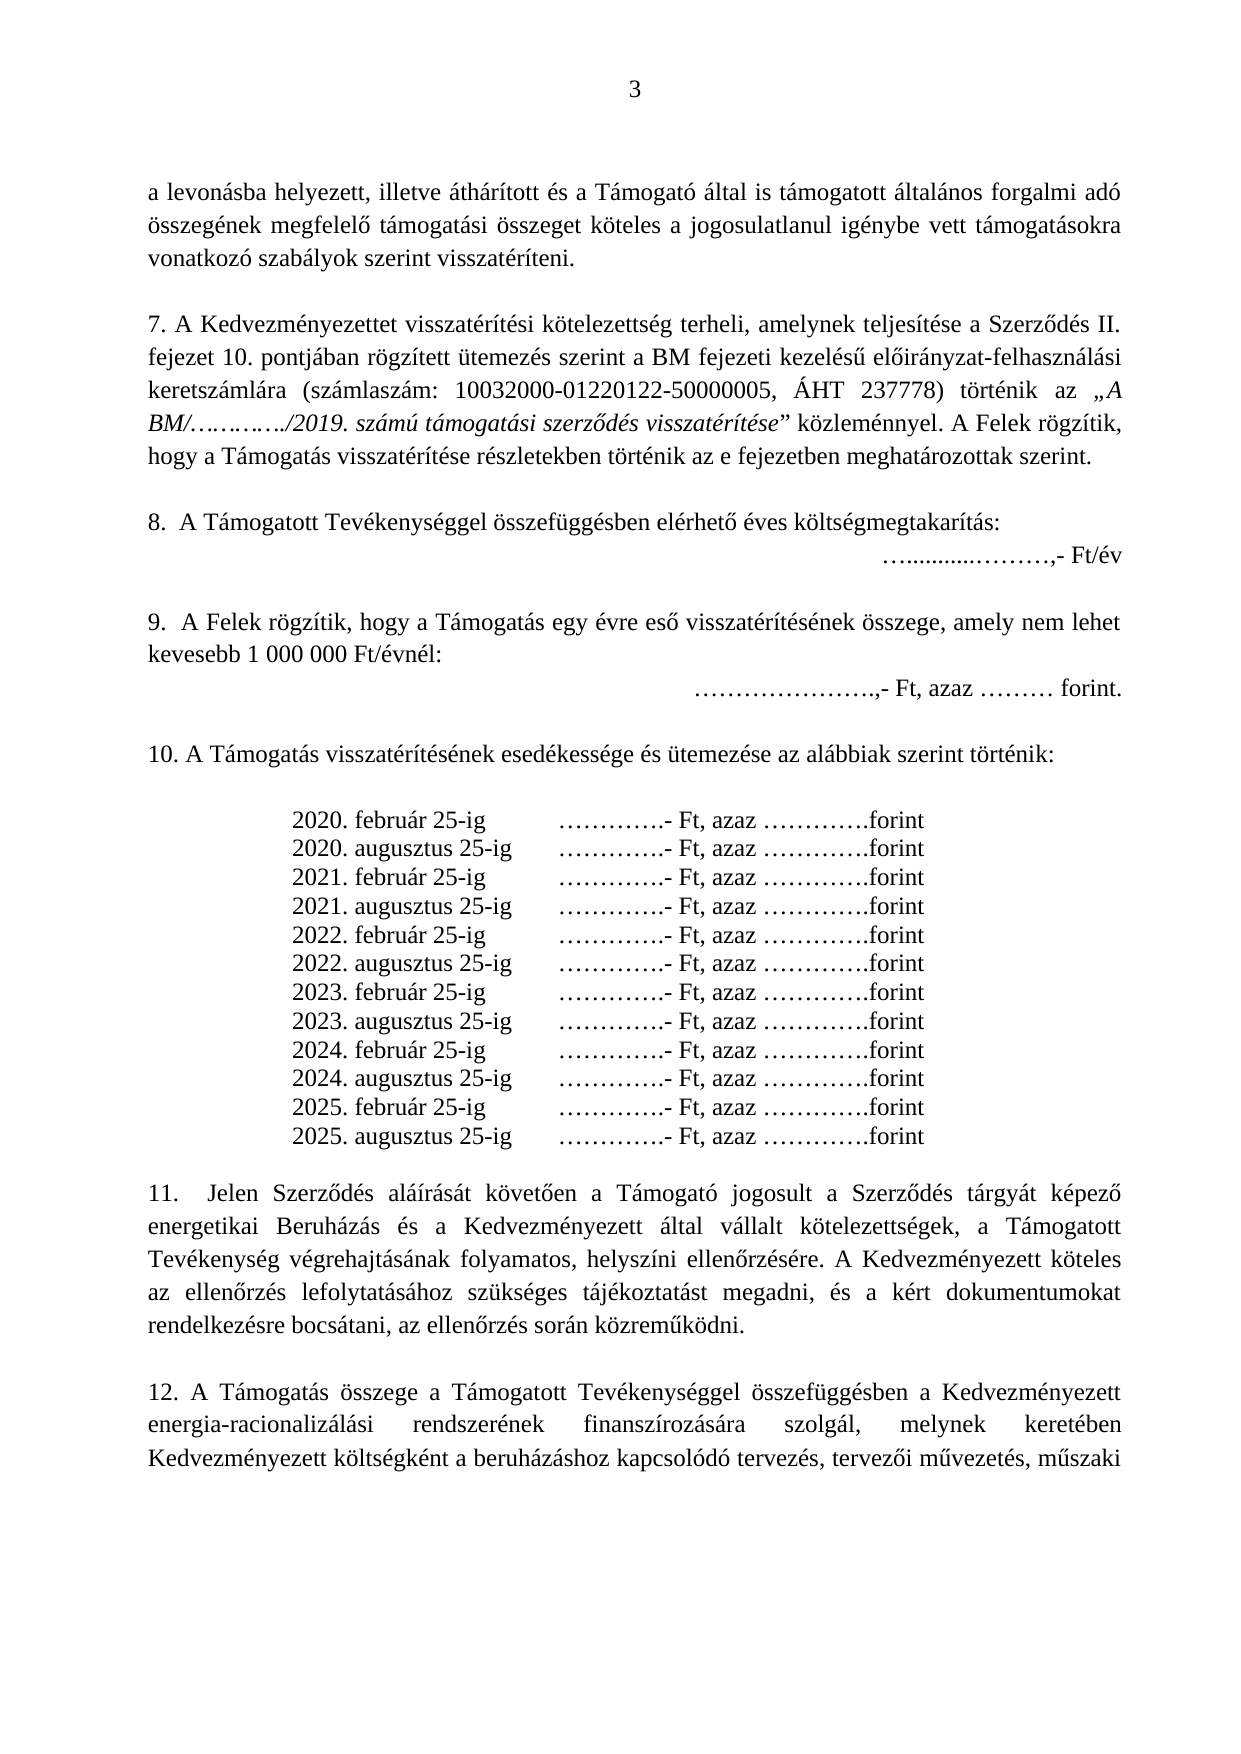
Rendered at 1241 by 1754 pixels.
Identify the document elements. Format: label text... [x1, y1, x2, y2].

table_cell ………….- Ft, azaz ………….forint [546, 1064, 1004, 1092]
text …...........………,- Ft/év [148, 541, 1122, 569]
table_cell 2022. február 25-ig [281, 920, 546, 948]
table_cell ………….- Ft, azaz ………….forint [546, 1035, 1004, 1063]
table_cell 2021. augusztus 25-ig [281, 891, 546, 920]
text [148, 1377, 1122, 1471]
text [148, 177, 1122, 272]
text 11. Jelen Szerződés aláírását követően a Támogató jogosult a Szerződés tárgyát képező energetikai Beruházás és a Kedvezményezett által vállalt kötelezettségek, a Támogatott Tevékenység végrehajtásának folyamatos, helyszíni ellenőrzésére. A Kedvezményezett köteles az ellenőrzés lefolytatásához szükséges tájékoztatást megadni, és a kért dokumentumokat rendelkezésre bocsátani, az ellenőrzés során közreműködni. [148, 1178, 1122, 1339]
table_cell 2023. február 25-ig [281, 977, 546, 1006]
table_header 2020. február 25-ig [281, 805, 546, 833]
table_cell 2023. augusztus 25-ig [281, 1006, 546, 1035]
table_cell 2024. augusztus 25-ig [281, 1064, 546, 1092]
table_cell ………….- Ft, azaz ………….forint [546, 949, 1004, 977]
table_cell 2021. február 25-ig [281, 862, 546, 891]
table_cell ………….- Ft, azaz ………….forint [546, 891, 1004, 920]
table_cell ………….- Ft, azaz ………….forint [546, 1006, 1004, 1035]
table_cell ………….- Ft, azaz ………….forint [546, 834, 1004, 862]
table_cell 2020. augusztus 25-ig [281, 834, 546, 862]
text 10. A Támogatás visszatérítésének esedékessége és ütemezése az alábbiak szerint történik: [148, 739, 1122, 767]
table_cell 2022. augusztus 25-ig [281, 949, 546, 977]
table_cell ………….- Ft, azaz ………….forint [546, 1121, 1004, 1150]
text 9. A Felek rögzítik, hogy a Támogatás egy évre eső visszatérítésének összege, amely nem lehet kevesebb 1 000 000 Ft/évnél: [148, 607, 1122, 668]
table_cell ………….- Ft, azaz ………….forint [546, 920, 1004, 948]
table_cell ………….- Ft, azaz ………….forint [546, 977, 1004, 1006]
table_cell 2025. február 25-ig [281, 1092, 546, 1121]
table_cell 2025. augusztus 25-ig [281, 1121, 546, 1150]
table_cell 2024. február 25-ig [281, 1035, 546, 1063]
text ………………….,- Ft, azaz ……… forint. [148, 673, 1122, 701]
text 8. A Támogatott Tevékenységgel összefüggésben elérhető éves költségmegtakarítás: [148, 507, 1122, 536]
table_cell ………….- Ft, azaz ………….forint [546, 862, 1004, 891]
text 7. A Kedvezményezettet visszatérítési kötelezettség terheli, amelynek teljesítése a Szerződés II. fejezet 10. pontjában rögzített ütemezés szerint a BM fejezeti kezelésű előirányzat-felhasználási keretszámlára (számlaszám: 10032000-01220122-50000005, ÁHT 237778) történik az „A BM/…………./2019. számú támogatási szerződés visszatérítése” közleménnyel. A Felek rögzítik, hogy a Támogatás visszatérítése részletekben történik az e fejezetben meghatározottak szerint. [148, 309, 1122, 470]
table_cell ………….- Ft, azaz ………….forint [546, 1092, 1004, 1121]
table_header ………….- Ft, azaz ………….forint [546, 805, 1004, 833]
